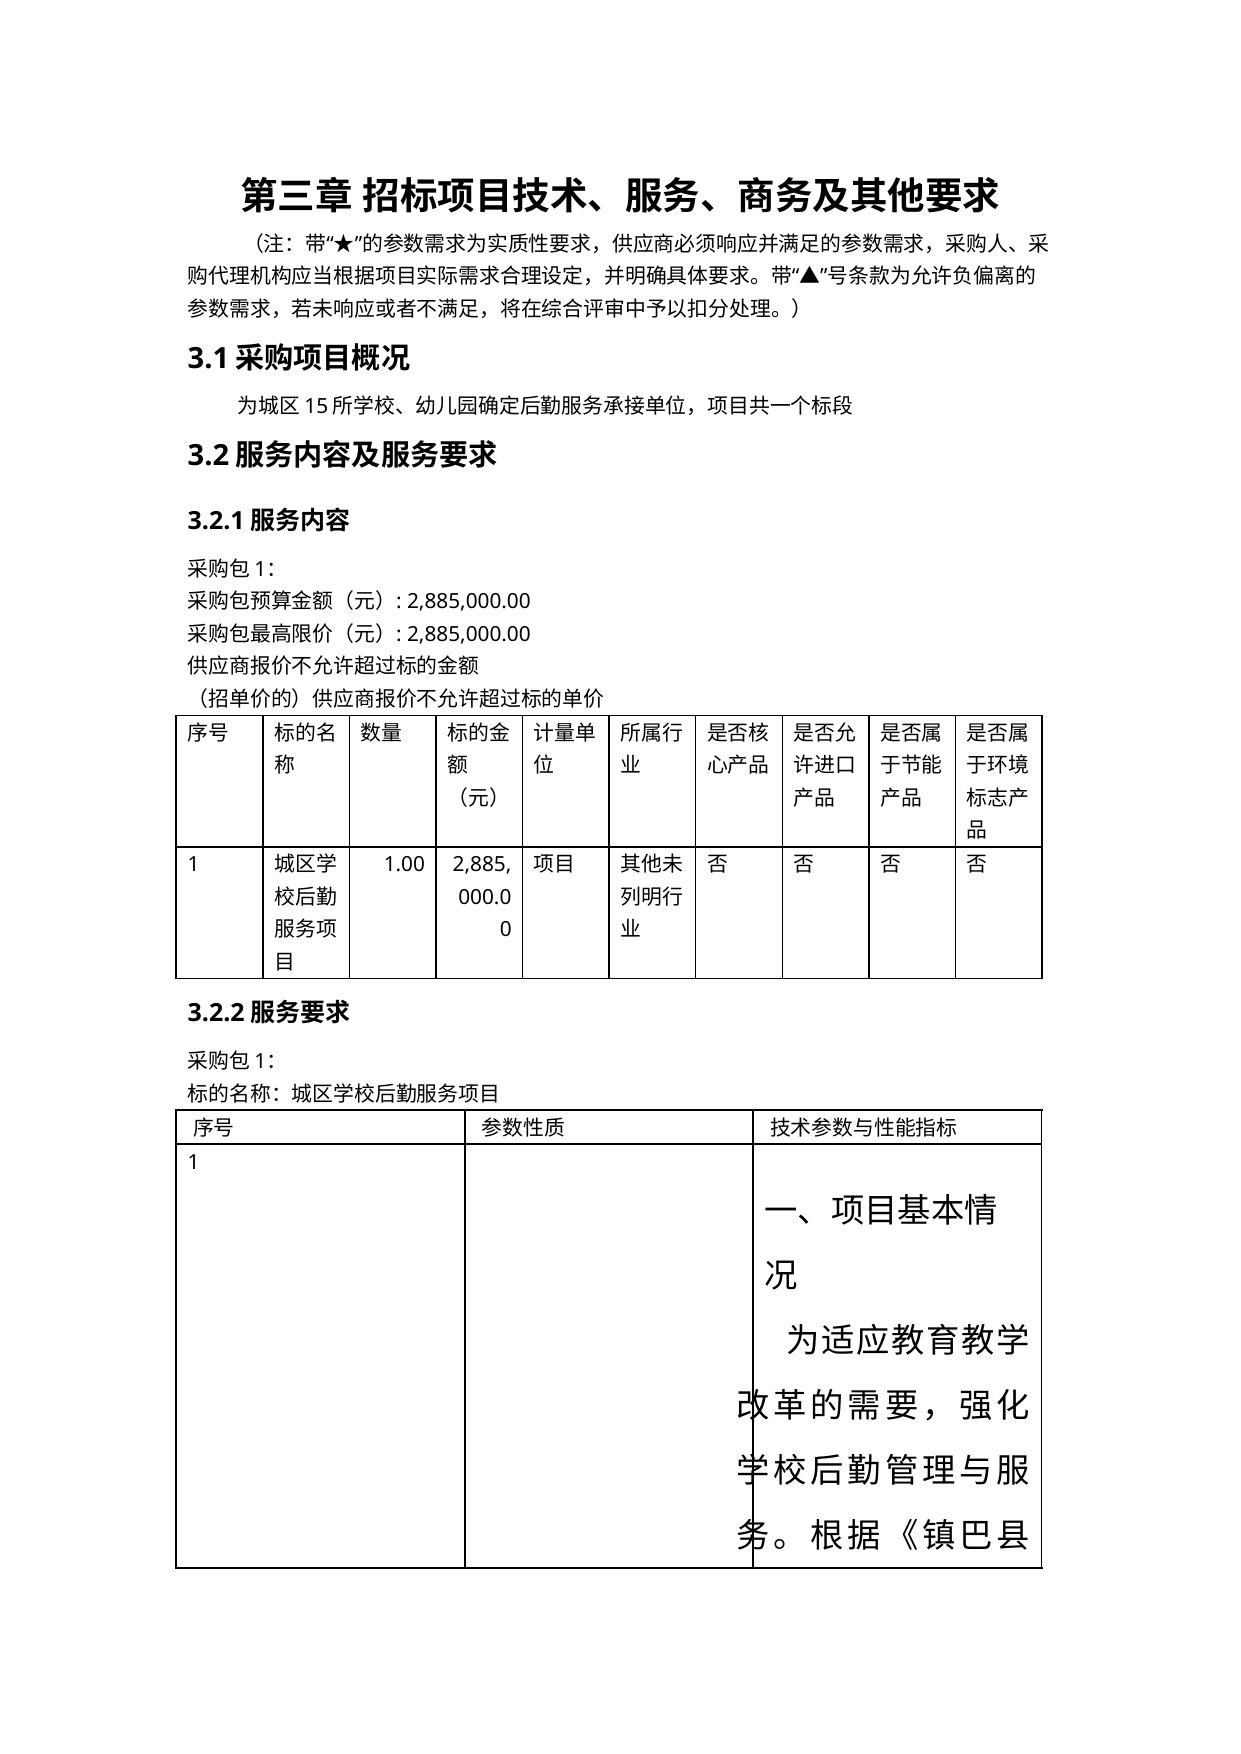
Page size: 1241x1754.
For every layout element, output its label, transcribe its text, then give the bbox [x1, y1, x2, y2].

table_cell 2,885,000.00 [437, 848, 522, 978]
table_header 标的金额 （元） [437, 716, 522, 846]
table_cell 否 [783, 848, 868, 978]
text （注：带“★”的参数需求为实质性要求，供应商必须响应并满足的参数需求，采购人、采购代理机构应当根据项目实际需求合理设定，并明确具体要求。带“▲”号条款为允许负偏离的参数需求，若未响应或者不满足，将在综合评审中予以扣分处理。） [187, 227, 1053, 324]
table_header 是否属于节能产品 [870, 716, 955, 846]
table_cell 城区学校后勤服务项目 [264, 848, 349, 978]
text 3.2.1服务内容 [187, 487, 1053, 552]
text （招单价的）供应商报价不允许超过标的单价 [187, 682, 1053, 714]
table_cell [754, 1145, 1041, 1567]
table_header 计量单位 [523, 716, 608, 846]
table_cell 1 [177, 848, 262, 978]
text 3.2服务内容及服务要求 [187, 422, 1053, 487]
table_header 所属行业 [610, 716, 695, 846]
text 采购包最高限价（元）: 2,885,000.00 [187, 617, 1053, 649]
text 3.2.2服务要求 [187, 979, 1053, 1044]
text 采购包1： [187, 552, 1053, 584]
table_cell 否 [956, 848, 1041, 978]
table_header 数量 [350, 716, 435, 846]
table_header 是否核心产品 [696, 716, 782, 846]
table_cell 1 [177, 1145, 464, 1567]
table_cell 项目 [523, 848, 608, 978]
table_header 序号 [177, 1111, 464, 1143]
table_cell 否 [696, 848, 782, 978]
table_cell 否 [870, 848, 955, 978]
text 标的名称：城区学校后勤服务项目 [187, 1077, 1053, 1109]
table_header 标的名称 [264, 716, 349, 846]
table_header 序号 [177, 716, 262, 846]
table_header 参数性质 [466, 1111, 752, 1143]
text 3.1采购项目概况 [187, 324, 1053, 389]
table_header 技术参数与性能指标 [754, 1111, 1041, 1143]
table_cell 其他未列明行业 [610, 848, 695, 978]
table_cell [466, 1145, 752, 1567]
text 为城区15所学校、幼儿园确定后勤服务承接单位，项目共一个标段 [187, 389, 1053, 422]
text 采购包1： [187, 1044, 1053, 1077]
text 第三章 招标项目技术、服务、商务及其他要求 [187, 162, 1053, 227]
text 供应商报价不允许超过标的金额 [187, 649, 1053, 682]
table_header 是否允许进口产品 [783, 716, 868, 846]
table_header 是否属于环境标志产品 [956, 716, 1041, 846]
table_cell 1.00 [350, 848, 435, 978]
text 采购包预算金额（元）: 2,885,000.00 [187, 584, 1053, 617]
